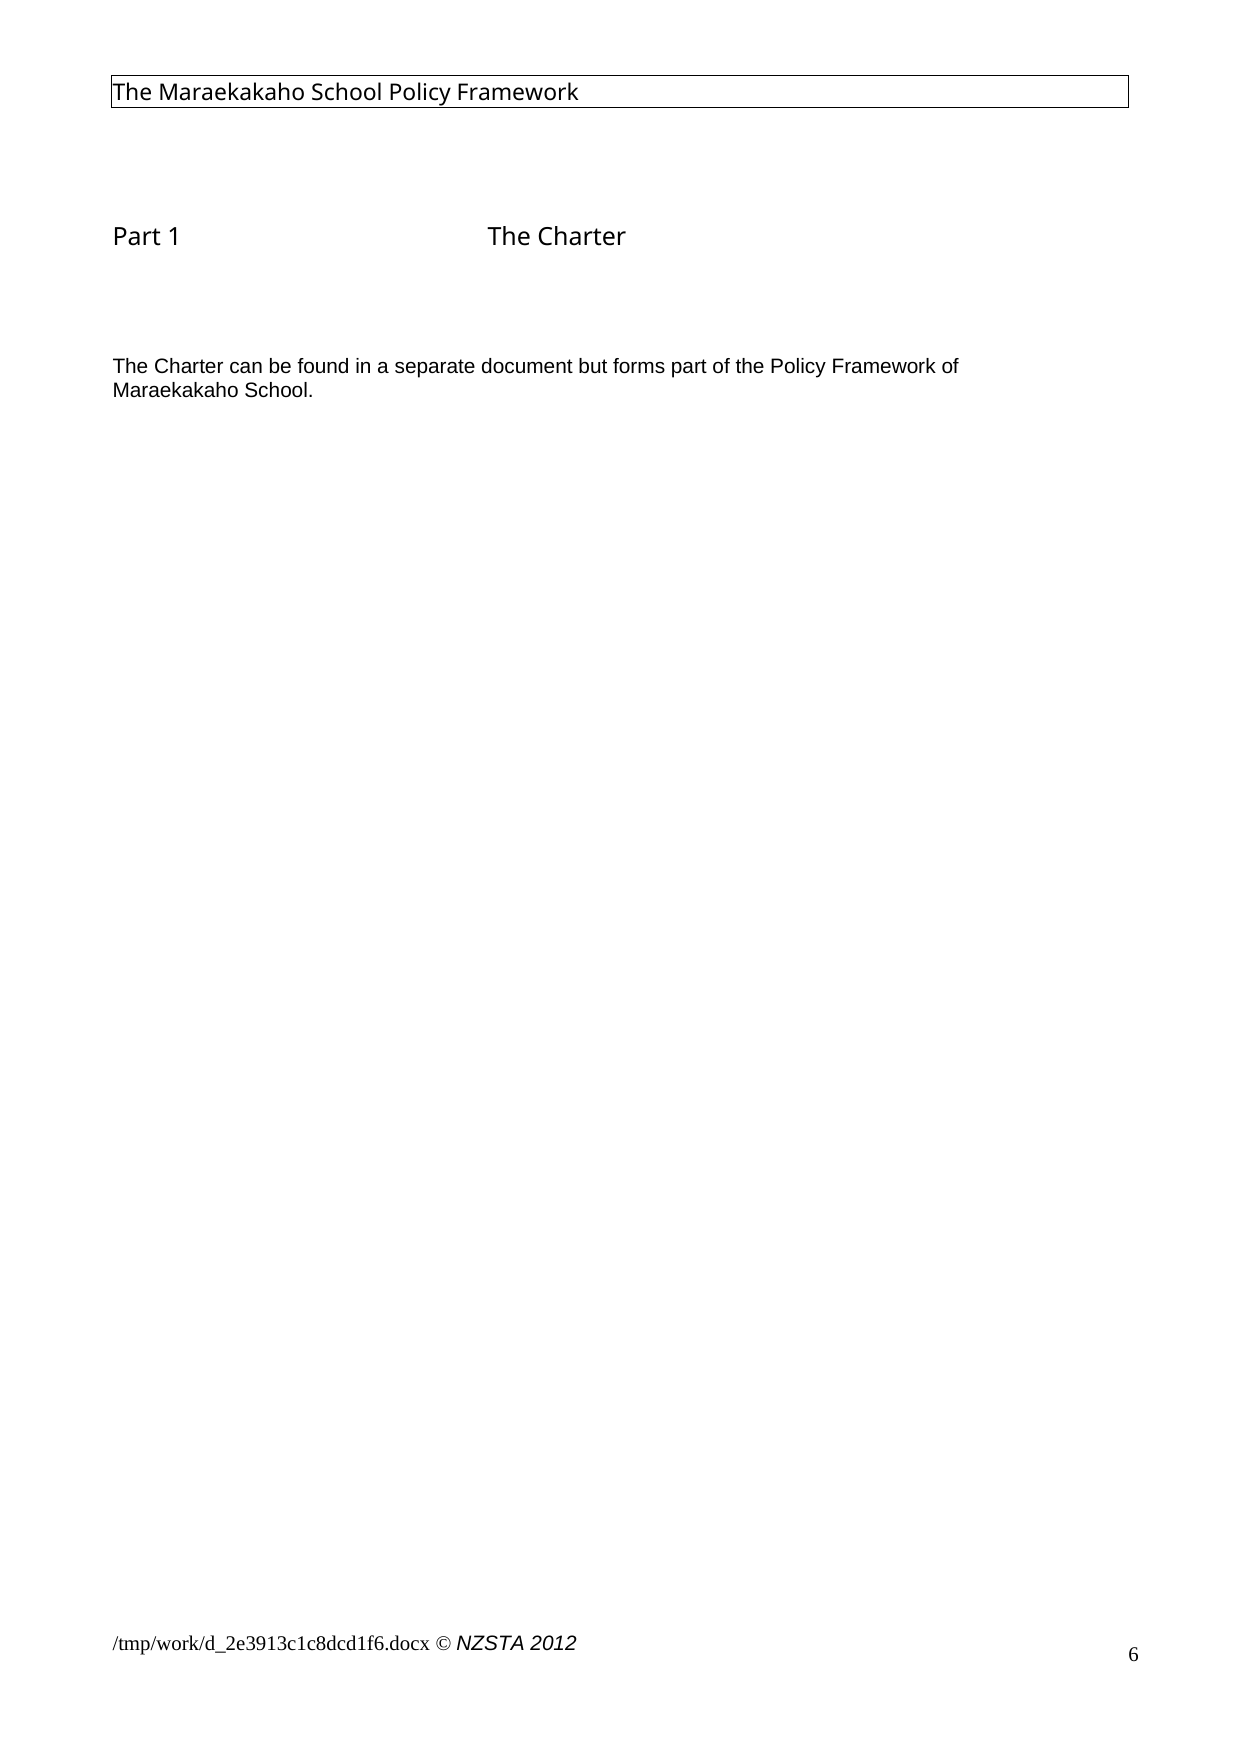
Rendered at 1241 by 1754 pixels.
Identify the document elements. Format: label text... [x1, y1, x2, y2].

text Maraekakaho School. [112, 378, 1128, 402]
text The Charter can be found in a separate document but forms part of the Policy Framework of [112, 354, 1128, 378]
text Part 1 The Charter [112, 218, 1128, 252]
